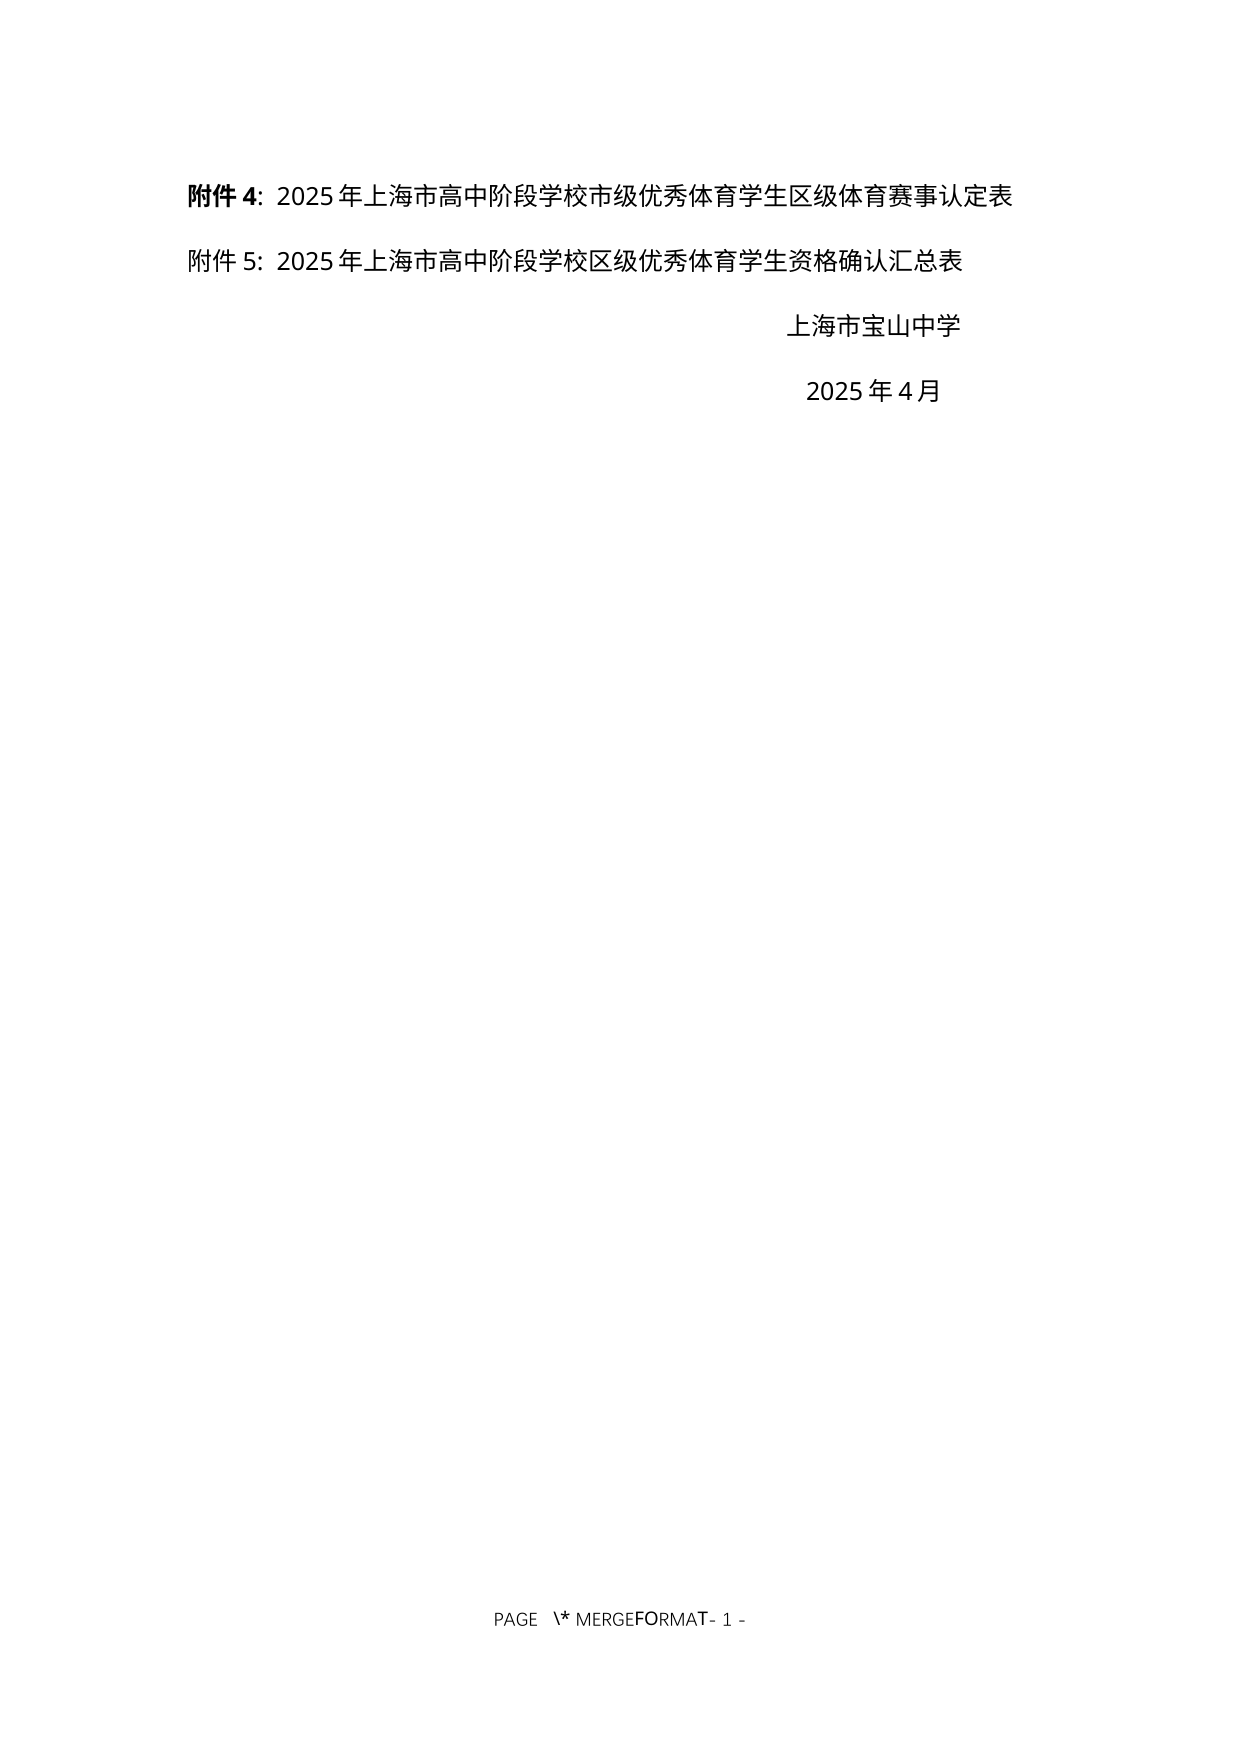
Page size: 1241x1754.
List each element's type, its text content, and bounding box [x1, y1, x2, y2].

text 附件4: 2025年上海市高中阶段学校市级优秀体育学生区级体育赛事认定表 [187, 162, 1053, 227]
text 2025年4月 [187, 357, 1053, 422]
text 上海市宝山中学 [187, 292, 1053, 357]
text 附件5: 2025年上海市高中阶段学校区级优秀体育学生资格确认汇总表 [187, 227, 1053, 292]
